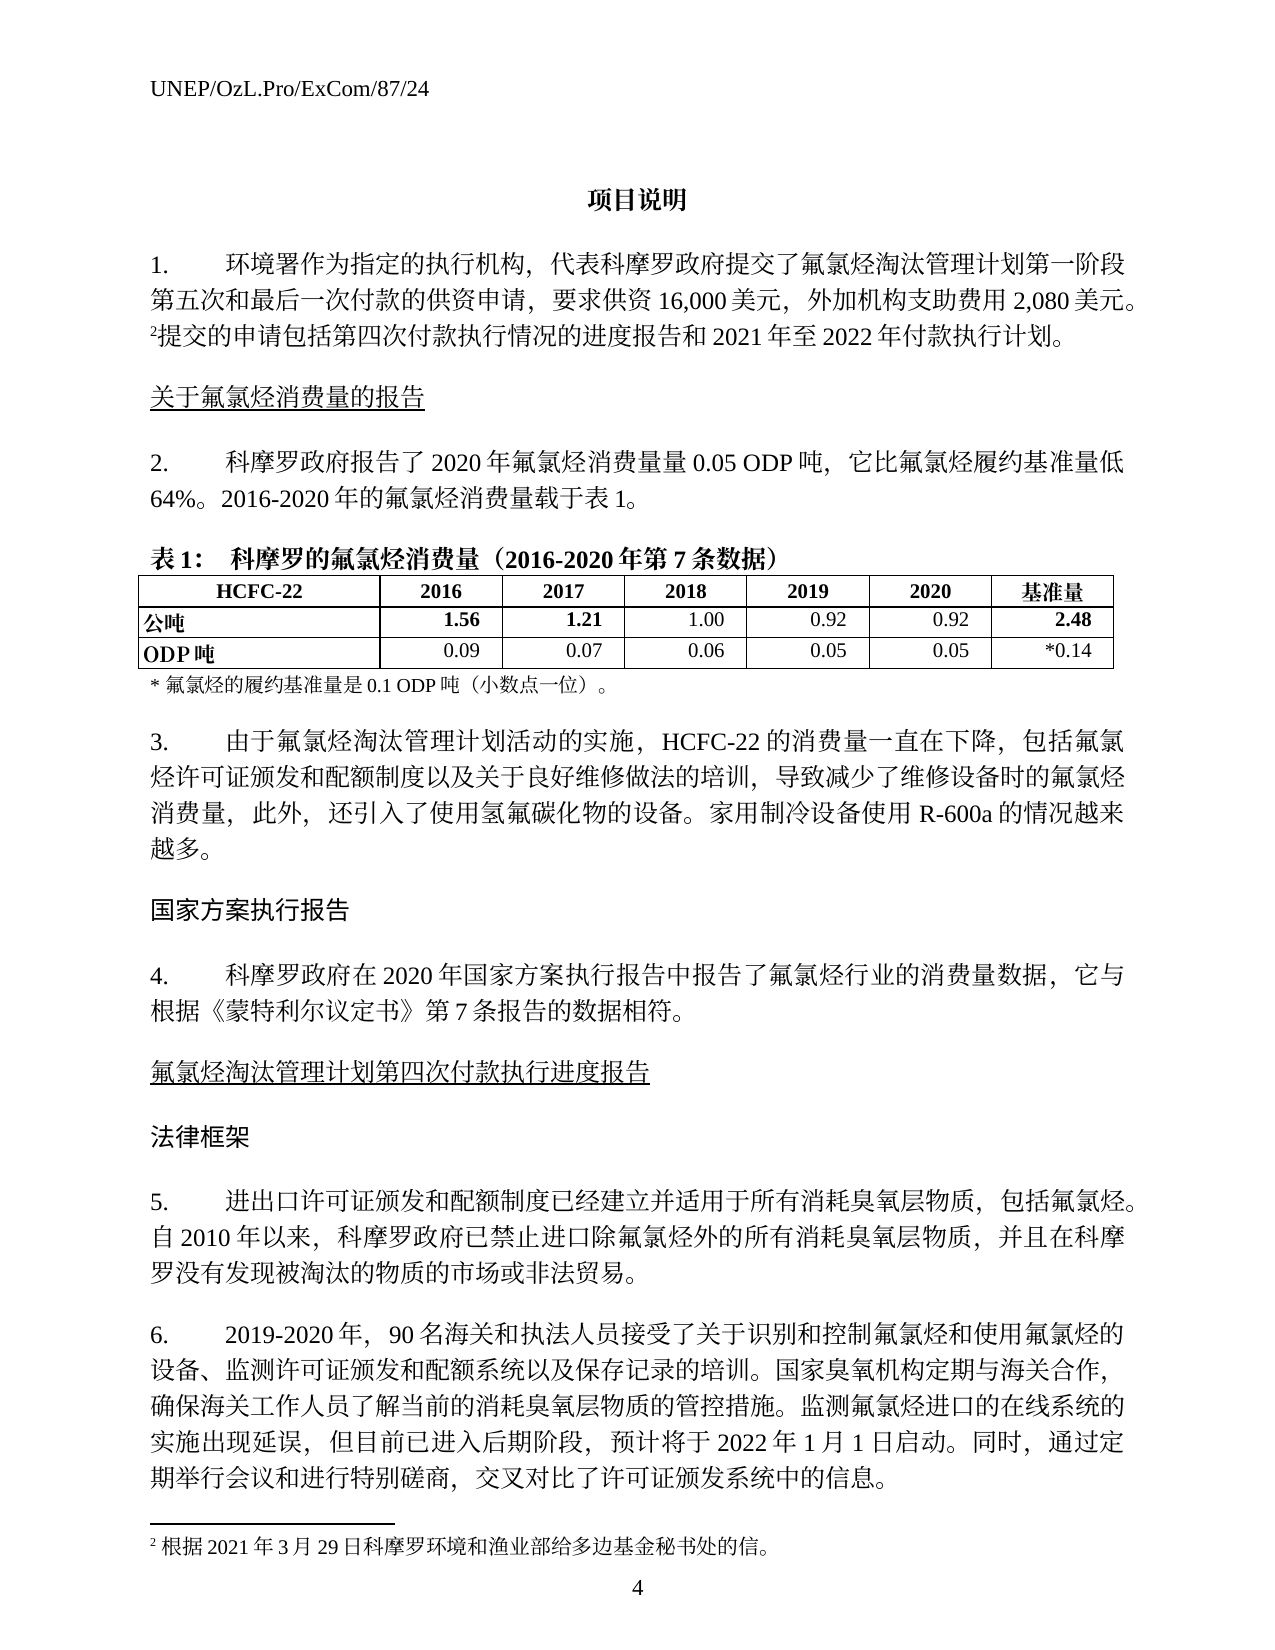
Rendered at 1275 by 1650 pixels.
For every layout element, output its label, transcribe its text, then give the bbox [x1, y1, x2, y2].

table_cell 公吨 [139, 608, 379, 637]
table_cell 2.48 [992, 608, 1113, 637]
table_header 2020 [870, 576, 991, 606]
subtitle 2019-2020年，90名海关和执法人员接受了关于识别和控制氟氯烃和使用氟氯烃的设备、监测许可证颁发和配额系统以及保存记录的培训。国家臭氧机构定期与海关合作，确保海关工作人员了解当前的消耗臭氧层物质的管控措施。监测氟氯烃进口的在线系统的实施出现延误，但目前已进入后期阶段，预计将于启动。同时，通过定期举行会议和进行特别磋商，交叉对比了许可证颁发系统中的信息。 [150, 1315, 1125, 1494]
table_cell 0.92 [747, 608, 869, 637]
text 项目说明 [150, 180, 1125, 216]
table_cell 1.21 [503, 608, 624, 637]
subtitle 进出口许可证颁发和配额制度已经建立并适用于所有消耗臭氧层物质，包括氟氯烃。自2010年以来，科摩罗政府已禁止进口除氟氯烃外的所有消耗臭氧层物质，并且在科摩罗没有发现被淘汰的物质的市场或非法贸易。 [150, 1182, 1125, 1290]
table_cell 0.92 [870, 608, 991, 637]
table_cell *0.14 [992, 638, 1113, 668]
table_header 2017 [503, 576, 624, 606]
table_header 2019 [747, 576, 869, 606]
subtitle 科摩罗政府报告了2020年氟氯烃消费量量0.05 ODP吨，它比氟氯烃履约基准量低64%。2016-2020年的氟氯烃消费量载于表1。 [150, 443, 1125, 514]
table_header 基准量 [992, 576, 1113, 606]
table_cell 1.56 [381, 608, 502, 637]
table_cell 0.09 [381, 638, 502, 668]
table_cell 0.05 [870, 638, 991, 668]
table_cell 1.00 [625, 608, 746, 637]
text 法律框架 [150, 1117, 1125, 1153]
text 氟氯烃淘汰管理计划第四次付款执行进度报告 [150, 1052, 1125, 1088]
text 表1： 科摩罗的氟氯烃消费量（2016-2020年第7条数据） [150, 539, 1125, 575]
table_header 2016 [381, 576, 502, 606]
table_cell 0.05 [747, 638, 869, 668]
table_cell ODP吨 [139, 638, 379, 668]
text * 氟氯烃的履约基准量是0.1 ODP吨（小数点一位）。 [150, 669, 1125, 698]
table_header HCFC-22 [139, 576, 379, 606]
text 关于氟氯烃消费量的报告 [150, 378, 1125, 414]
subtitle 科摩罗政府在2020年国家方案执行报告中报告了氟氯烃行业的消费量数据，它与根据《蒙特利尔议定书》第7条报告的数据相符。 [150, 956, 1125, 1027]
subtitle 环境署作为指定的执行机构，代表科摩罗政府提交了氟氯烃淘汰管理计划第一阶段第五次和最后一次付款的供资申请，要求供资16,000美元，外加机构支助费用2,080美元。提交的申请包括第四次付款执行情况的进度报告和2021年至2022年付款执行计划。 [150, 245, 1125, 353]
table_header 2018 [625, 576, 746, 606]
text 国家方案执行报告 [150, 891, 1125, 927]
table_cell 0.07 [503, 638, 624, 668]
table_cell 0.06 [625, 638, 746, 668]
subtitle 由于氟氯烃淘汰管理计划活动的实施，HCFC-22的消费量一直在下降，包括氟氯烃许可证颁发和配额制度以及关于良好维修做法的培训，导致减少了维修设备时的氟氯烃消费量，此外，还引入了使用氢氟碳化物的设备。家用制冷设备使用R的情况越来越多。 [150, 722, 1125, 866]
